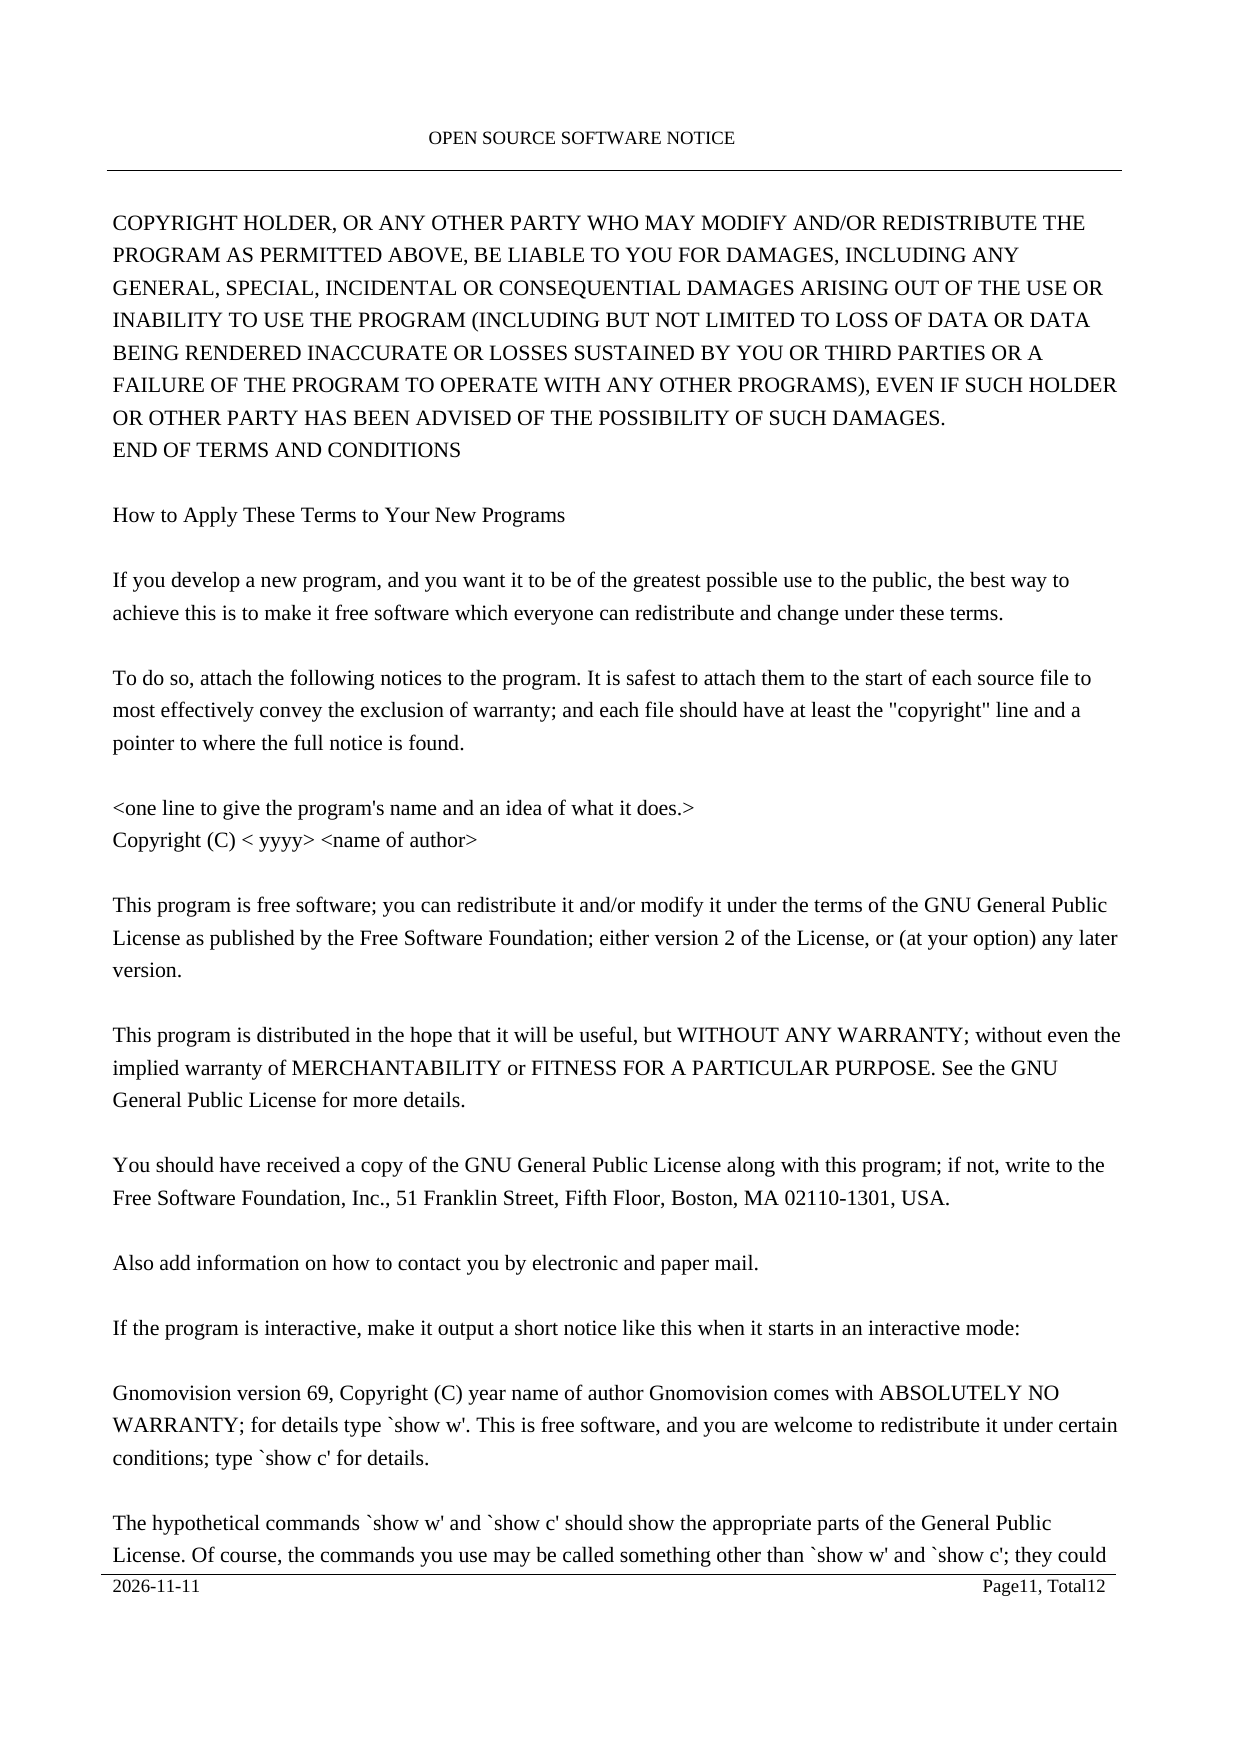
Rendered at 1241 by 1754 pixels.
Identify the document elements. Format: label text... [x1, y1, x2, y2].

text To do so, attach the following notices to the program. It is safest to attach them to the start of each source file to most effectively convey the exclusion of warranty; and each file should have at least the "copyright" line and a pointer to where the full notice is found. [112, 661, 1128, 759]
text This program is distributed in the hope that it will be useful, but WITHOUT ANY WARRANTY; without even the implied warranty of MERCHANTABILITY or FITNESS FOR A PARTICULAR PURPOSE. See the GNU General Public License for more details. [112, 1019, 1128, 1116]
text How to Apply These Terms to Your New Programs [112, 499, 1128, 531]
text If you develop a new program, and you want it to be of the greatest possible use to the public, the best way to achieve this is to make it free software which everyone can redistribute and change under these terms. [112, 564, 1128, 629]
text Also add information on how to contact you by electronic and paper mail. [112, 1246, 1128, 1279]
text If the program is interactive, make it output a short notice like this when it starts in an interactive mode: [112, 1311, 1128, 1344]
text Copyright (C) < yyyy> <name of author> [112, 824, 1128, 856]
text <one line to give the program's name and an idea of what it does.> [112, 791, 1128, 824]
text This program is free software; you can redistribute it and/or modify it under the terms of the GNU General Public License as published by the Free Software Foundation; either version 2 of the License, or (at your option) any later version. [112, 889, 1128, 986]
text END OF TERMS AND CONDITIONS [112, 434, 1128, 466]
text Gnomovision version 69, Copyright (C) year name of author Gnomovision comes with ABSOLUTELY NO WARRANTY; for details type `show w'. This is free software, and you are welcome to redistribute it under certain conditions; type `show c' for details. [112, 1376, 1128, 1474]
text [112, 206, 1128, 434]
text You should have received a copy of the GNU General Public License along with this program; if not, write to the Free Software Foundation, Inc., 51 Franklin Street, Fifth Floor, Boston, MA 02110-1301, USA. [112, 1149, 1128, 1214]
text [112, 1506, 1128, 1571]
